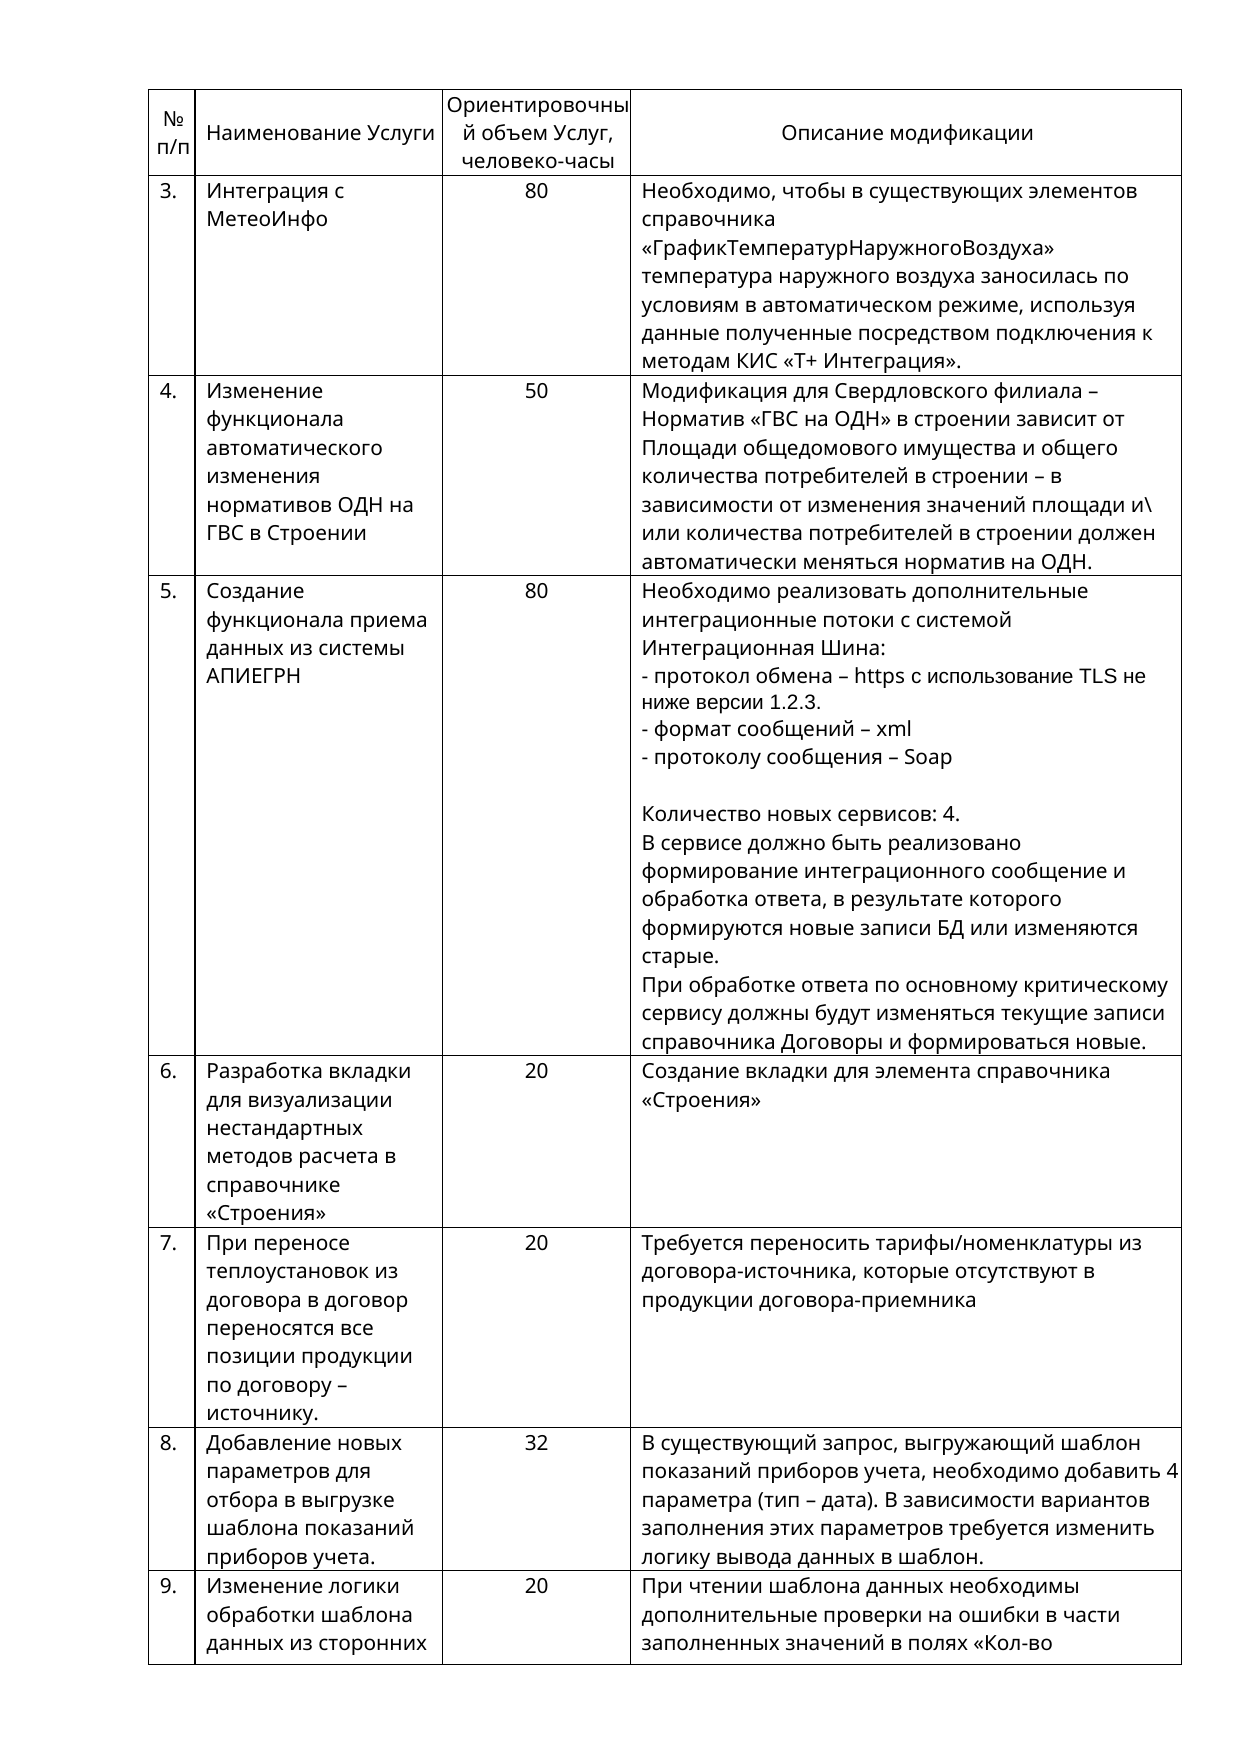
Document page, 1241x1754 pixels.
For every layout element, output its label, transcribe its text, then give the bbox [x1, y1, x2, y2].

table_header Описание модификации [631, 90, 1181, 175]
table_cell При переносе теплоустановок из договора в договор переносятся все позиции продукции по договору – источнику. [196, 1228, 442, 1427]
table_cell [149, 1571, 194, 1664]
table_cell Необходимо реализовать дополнительные интеграционные потоки с системой Интеграционная Шина: - протокол обмена – https с использование TLS не ниже версии 1.2.3. - формат сообщений – xml - протоколу сообщения – Soap Количество новых сервисов: 4. В сервисе должно быть реализовано формирование интеграционного сообщение и обработка ответа, в результате которого формируются новые записи БД или изменяются старые. При обработке ответа по основному критическому сервису должны будут изменяться текущие записи справочника Договоры и формироваться новые. [631, 576, 1181, 1055]
table_cell Интеграция с МетеоИнфо [196, 176, 442, 375]
table_cell [149, 576, 194, 1055]
table_cell Требуется переносить тарифы/номенклатуры из договора-источника, которые отсутствуют в продукции договора-приемника [631, 1228, 1181, 1427]
table_cell [149, 176, 194, 375]
table_cell [149, 1056, 194, 1227]
table_cell В существующий запрос, выгружающий шаблон показаний приборов учета, необходимо добавить 4 параметра (тип – дата). В зависимости вариантов заполнения этих параметров требуется изменить логику вывода данных в шаблон. [631, 1428, 1181, 1570]
table_cell [149, 376, 194, 575]
table_cell Добавление новых параметров для отбора в выгрузке шаблона показаний приборов учета. [196, 1428, 442, 1570]
table_cell Создание функционала приема данных из системы АПИЕГРН [196, 576, 442, 1055]
table_header № п/п [149, 90, 194, 175]
table_cell [149, 1228, 194, 1427]
table_cell Модификация для Свердловского филиала – Норматив «ГВС на ОДН» в строении зависит от Площади общедомового имущества и общего количества потребителей в строении – в зависимости от изменения значений площади и\или количества потребителей в строении должен автоматически меняться норматив на ОДН. [631, 376, 1181, 575]
table_cell [149, 1428, 194, 1570]
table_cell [631, 1571, 1181, 1664]
table_cell 20 [443, 1056, 630, 1227]
table_cell Изменение функционала автоматического изменения нормативов ОДН на ГВС в Строении [196, 376, 442, 575]
table_cell Разработка вкладки для визуализации нестандартных методов расчета в справочнике «Строения» [196, 1056, 442, 1227]
table_cell 50 [443, 376, 630, 575]
table_cell 80 [443, 176, 630, 375]
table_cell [196, 1571, 442, 1664]
table_header Ориентировочный объем Услуг, человеко-часы [443, 90, 630, 175]
table_cell 20 [443, 1571, 630, 1664]
table_cell 20 [443, 1228, 630, 1427]
table_cell 80 [443, 576, 630, 1055]
table_cell Создание вкладки для элемента справочника «Строения» [631, 1056, 1181, 1227]
table_header Наименование Услуги [196, 90, 442, 175]
table_cell 32 [443, 1428, 630, 1570]
table_cell Необходимо, чтобы в существующих элементов справочника «ГрафикТемпературНаружногоВоздуха» температура наружного воздуха заносилась по условиям в автоматическом режиме, используя данные полученные посредством подключения к методам КИС «Т+ Интеграция». [631, 176, 1181, 375]
